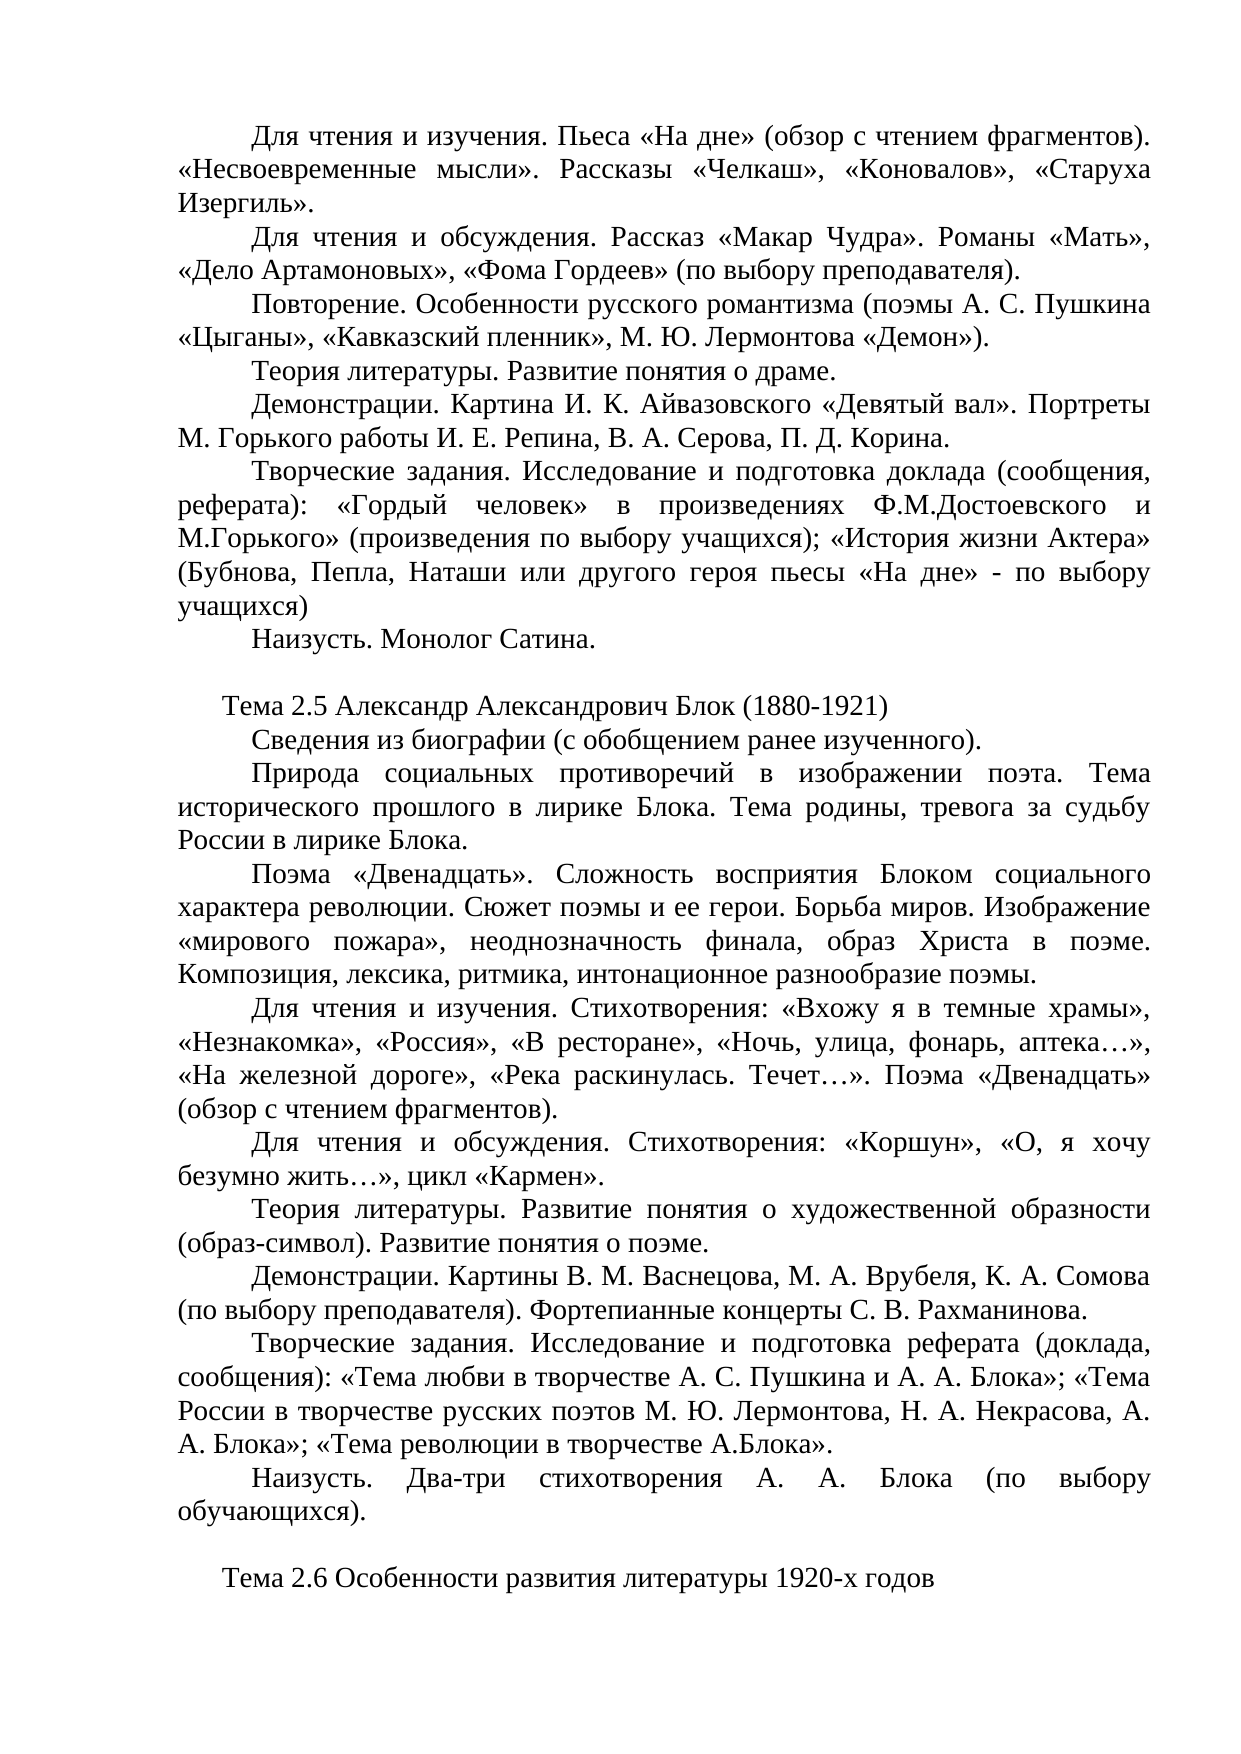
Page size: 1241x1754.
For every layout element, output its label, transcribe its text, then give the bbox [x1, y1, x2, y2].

text Наизусть. Монолог Сатина. [177, 621, 1152, 655]
text Для чтения и обсуждения. Рассказ «Макар Чудра». Романы «Мать», «Дело Артамоновых», «Фома Гордеев» (по выбору преподавателя). [177, 219, 1152, 286]
text Наизусть. Два-три стихотворения А. А. Блока (по выбору обучающихся). [177, 1460, 1152, 1527]
text Демонстрации. Картины В. М. Васнецова, М. А. Врубеля, К. А. Сомова (по выбору преподавателя). Фортепианные концерты С. В. Рахманинова. [177, 1258, 1152, 1326]
text Для чтения и обсуждения. Стихотворения: «Коршун», «О, я хочу безумно жить…», цикл «Кармен». [177, 1124, 1152, 1191]
text Теория литературы. Развитие понятия о художественной образности (образ-символ). Развитие понятия о поэме. [177, 1191, 1152, 1258]
text Поэма «Двенадцать». Сложность восприятия Блоком социального характера революции. Сюжет поэмы и ее герои. Борьба миров. Изображение «мирового пожара», неоднозначность финала, образ Христа в поэме. Композиция, лексика, ритмика, интонационное разнообразие поэмы. [177, 856, 1152, 990]
text Тема 2.6 Особенности развития литературы 1920-х годов [177, 1560, 1152, 1594]
text Демонстрации. Картина И. К. Айвазовского «Девятый вал». Портреты М. Горького работы И. Е. Репина, В. А. Серова, П. Д. Корина. [177, 386, 1152, 453]
text Для чтения и изучения. Пьеса «На дне» (обзор с чтением фрагментов). «Несвоевременные мысли». Рассказы «Челкаш», «Коновалов», «Старуха Изергиль». [177, 118, 1152, 219]
text Для чтения и изучения. Стихотворения: «Вхожу я в темные храмы», «Незнакомка», «Россия», «В ресторане», «Ночь, улица, фонарь, аптека…», «На железной дороге», «Река раскинулась. Течет…». Поэма «Двенадцать» (обзор с чтением фрагментов). [177, 990, 1152, 1124]
text Повторение. Особенности русского романтизма (поэмы А. С. Пушкина «Цыганы», «Кавказский пленник», М. Ю. Лермонтова «Демон»). [177, 286, 1152, 353]
text Творческие задания. Исследование и подготовка реферата (доклада, сообщения): «Тема любви в творчестве А. С. Пушкина и А. А. Блока»; «Тема России в творчестве русских поэтов М. Ю. Лермонтова, Н. А. Некрасова, А. А. Блока»; «Тема революции в творчестве А.Блока». [177, 1326, 1152, 1460]
text Творческие задания. Исследование и подготовка доклада (сообщения, реферата): «Гордый человек» в произведениях Ф.М.Достоевского и М.Горького» (произведения по выбору учащихся); «История жизни Актера» (Бубнова, Пепла, Наташи или другого героя пьесы «На дне» - по выбору учащихся) [177, 453, 1152, 621]
text Тема 2.5 Александр Александрович Блок (1880-1921) [177, 688, 1152, 722]
text Сведения из биографии (с обобщением ранее изученного). [177, 722, 1152, 755]
text Теория литературы. Развитие понятия о драме. [177, 353, 1152, 386]
text Природа социальных противоречий в изображении поэта. Тема исторического прошлого в лирике Блока. Тема родины, тревога за судьбу России в лирике Блока. [177, 755, 1152, 856]
